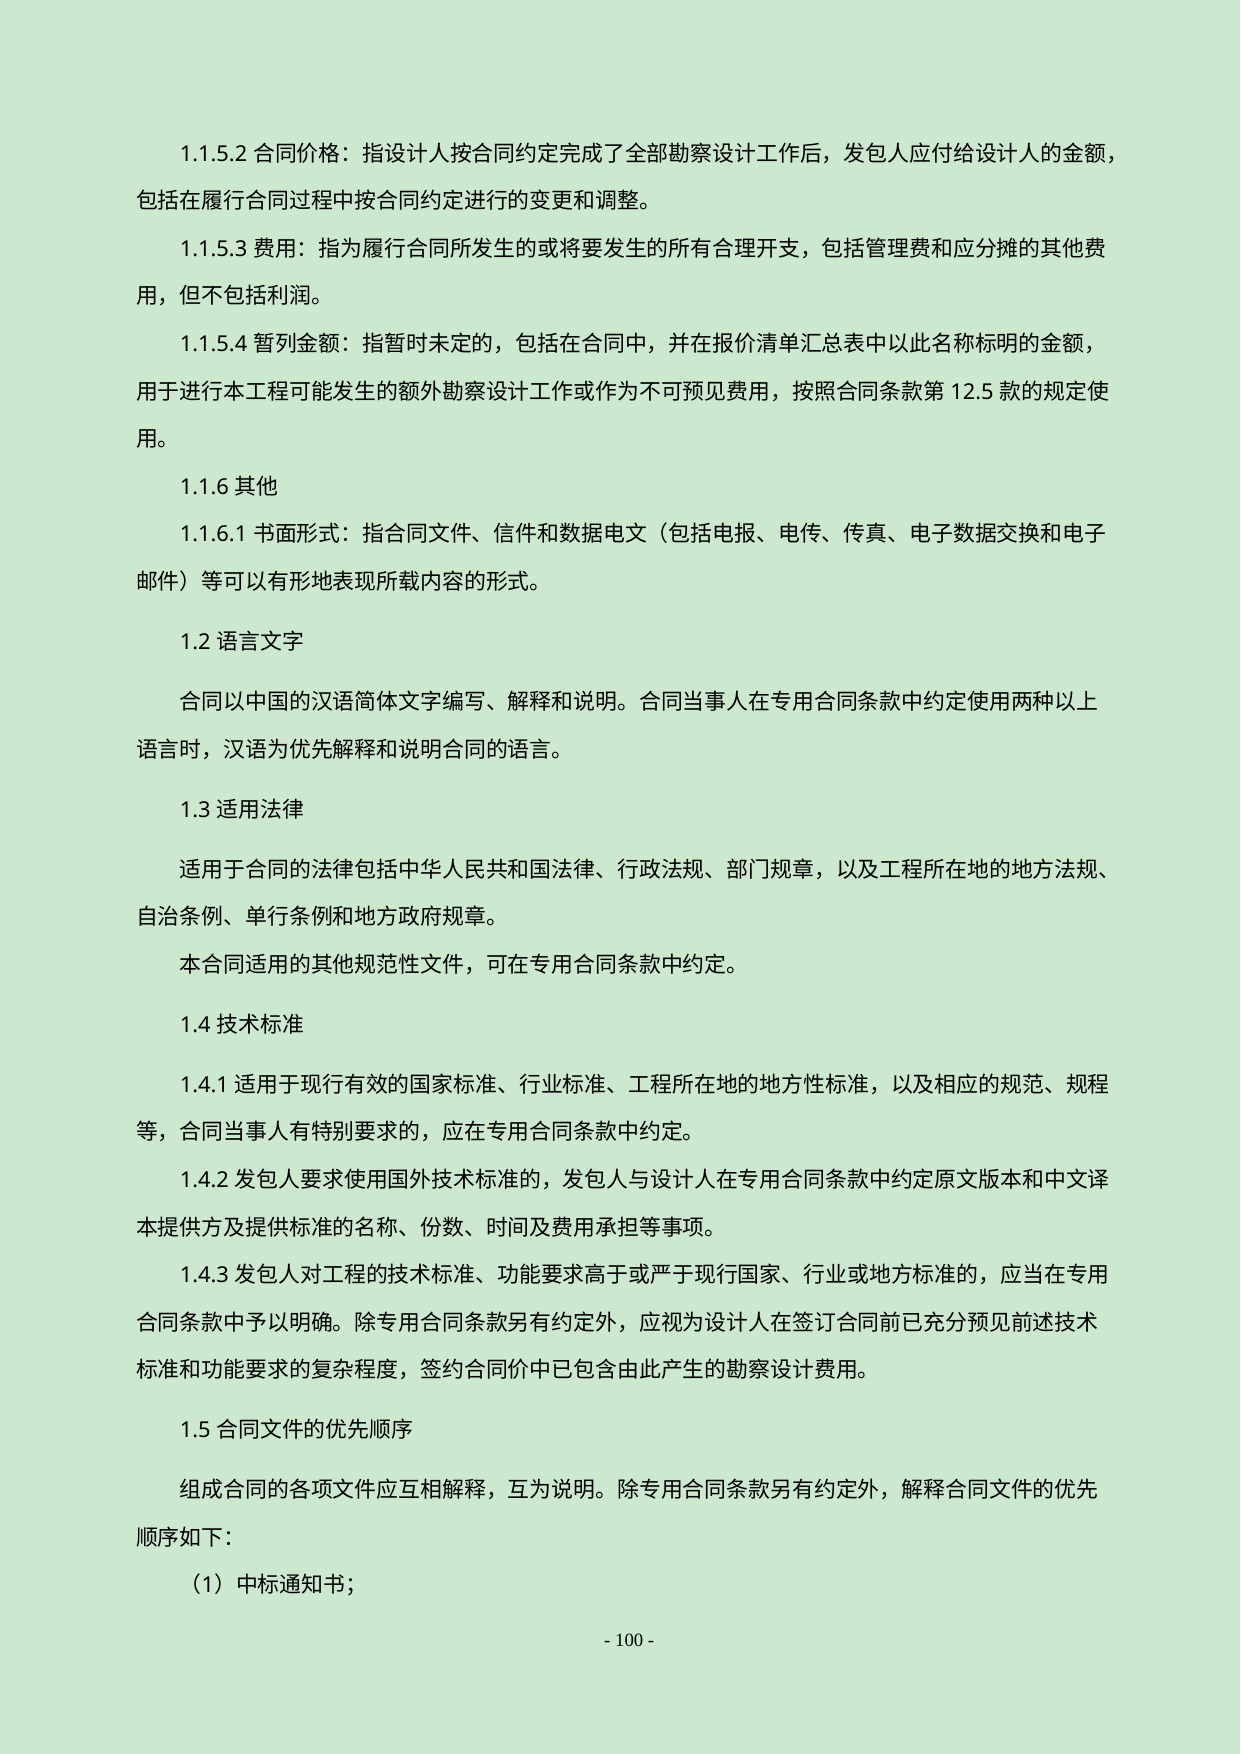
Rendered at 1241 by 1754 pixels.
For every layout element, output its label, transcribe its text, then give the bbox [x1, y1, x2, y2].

text 1.1.6 其他 [136, 469, 1109, 501]
text 1.1.5.3 费用：指为履行合同所发生的或将要发生的所有合理开支，包括管理费和应分摊的其他费用，但不包括利润。 [136, 231, 1109, 310]
text 1.3 适用法律 [136, 792, 1122, 823]
text 1.4 技术标准 [136, 1007, 1122, 1038]
text 1.4.2 发包人要求使用国外技术标准的，发包人与设计人在专用合同条款中约定原文版本和中文译本提供方及提供标准的名称、份数、时间及费用承担等事项。 [136, 1162, 1109, 1241]
text 本合同适用的其他规范性文件，可在专用合同条款中约定。 [136, 947, 1109, 978]
text 1.1.5.2 合同价格：指设计人按合同约定完成了全部勘察设计工作后，发包人应付给设计人的金额，包括在履行合同过程中按合同约定进行的变更和调整。 [136, 136, 1109, 215]
text 1.4.3 发包人对工程的技术标准、功能要求高于或严于现行国家、行业或地方标准的，应当在专用合同条款中予以明确。除专用合同条款另有约定外，应视为设计人在签订合同前已充分预见前述技术标准和功能要求的复杂程度，签约合同价中已包含由此产生的勘察设计费用。 [136, 1257, 1109, 1384]
text 组成合同的各项文件应互相解释，互为说明。除专用合同条款另有约定外，解释合同文件的优先顺序如下： [136, 1472, 1109, 1551]
text 1.4.1 适用于现行有效的国家标准、行业标准、工程所在地的地方性标准，以及相应的规范、规程等，合同当事人有特别要求的，应在专用合同条款中约定。 [136, 1067, 1109, 1146]
text （1）中标通知书； [136, 1567, 1109, 1599]
text 1.1.5.4 暂列金额：指暂时未定的，包括在合同中，并在报价清单汇总表中以此名称标明的金额，用于进行本工程可能发生的额外勘察设计工作或作为不可预见费用，按照合同条款第 12.5 款的规定使用。 [136, 326, 1109, 453]
text 1.1.6.1 书面形式：指合同文件、信件和数据电文（包括电报、电传、传真、电子数据交换和电子邮件）等可以有形地表现所载内容的形式。 [136, 516, 1109, 596]
text 1.2 语言文字 [136, 624, 1122, 656]
text 适用于合同的法律包括中华人民共和国法律、行政法规、部门规章，以及工程所在地的地方法规、自治条例、单行条例和地方政府规章。 [136, 852, 1109, 931]
text 合同以中国的汉语简体文字编写、解释和说明。合同当事人在专用合同条款中约定使用两种以上语言时，汉语为优先解释和说明合同的语言。 [136, 684, 1109, 763]
text 1.5 合同文件的优先顺序 [136, 1412, 1122, 1444]
